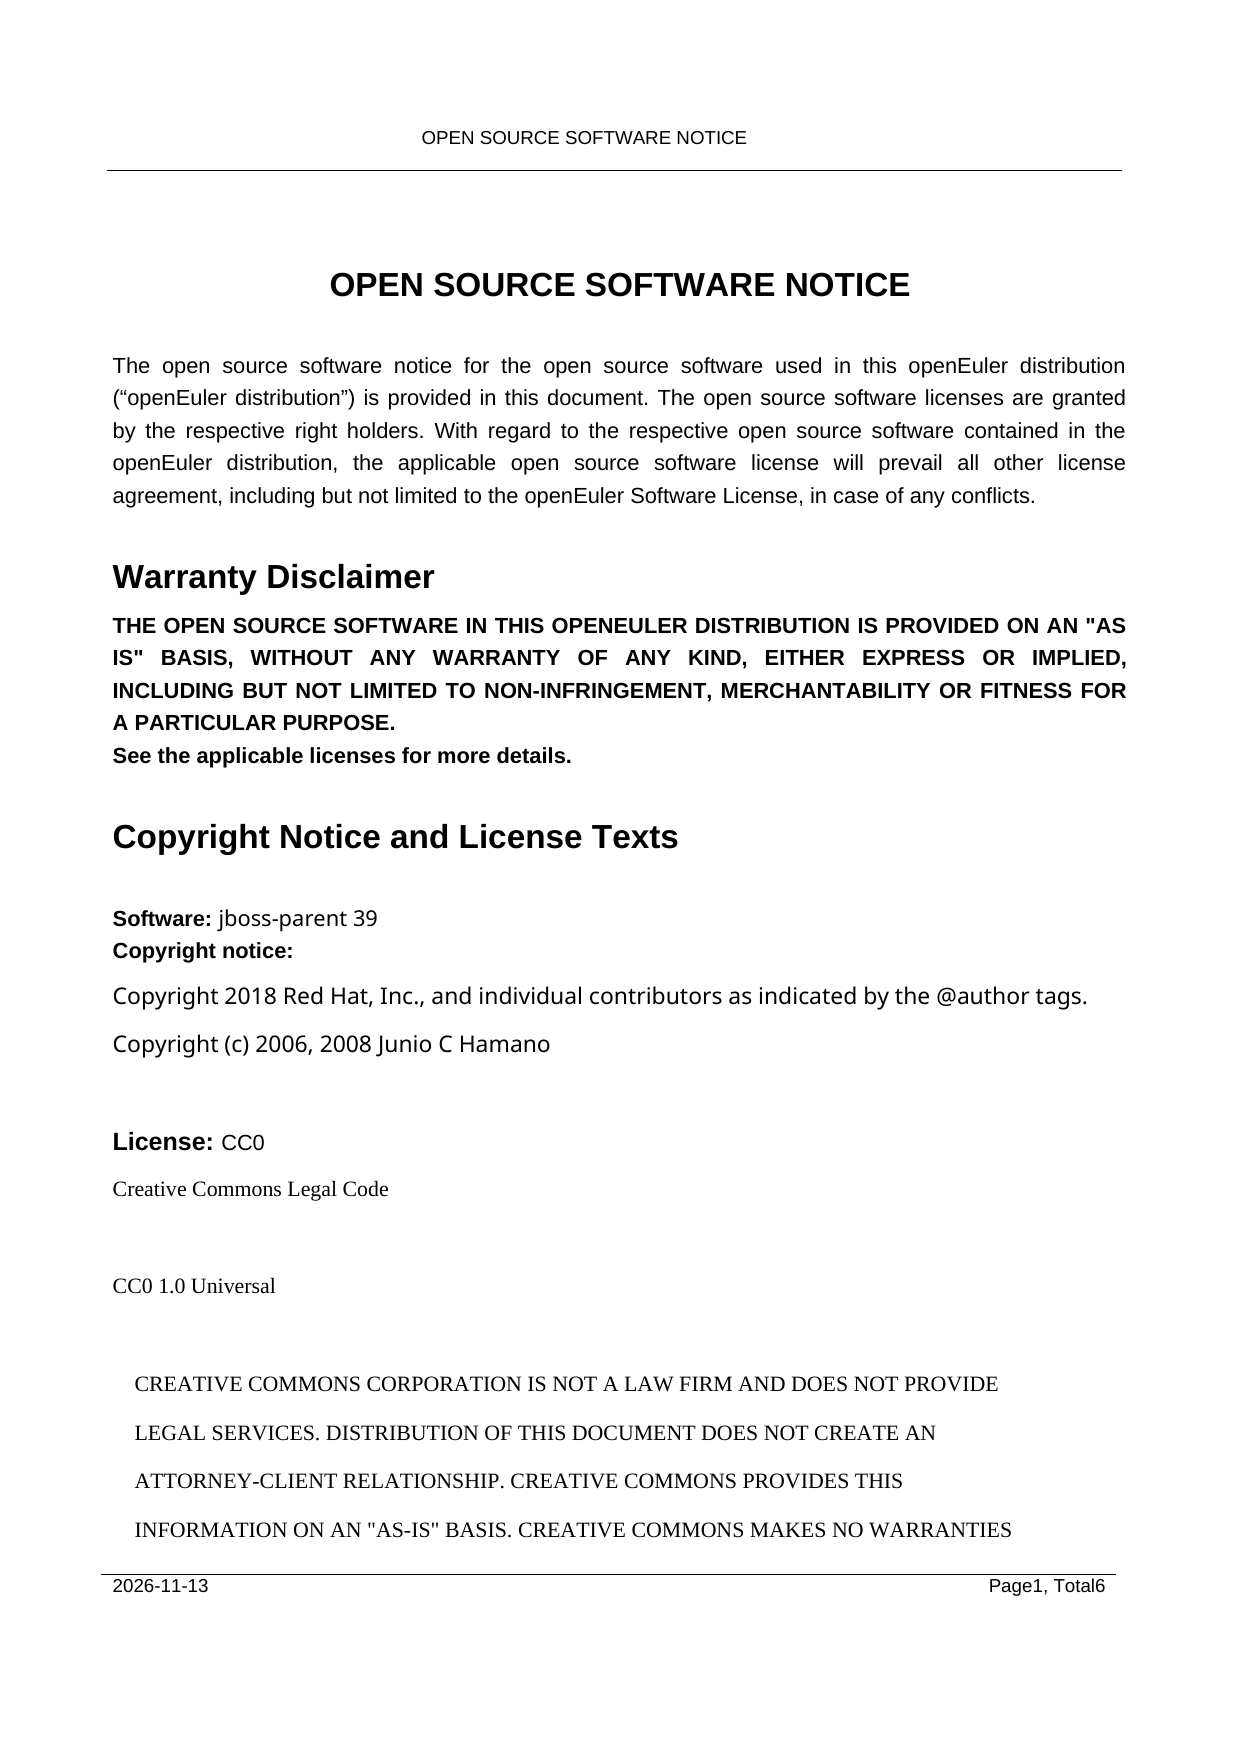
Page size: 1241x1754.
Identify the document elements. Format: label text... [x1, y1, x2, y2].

text Warranty Disclaimer [112, 544, 1128, 609]
text Copyright 2018 Red Hat, Inc., and individual contributors as indicated by the @author tags. Copyright (c) 2006, 2008 Junio C Hamano [112, 979, 1128, 1109]
text THE OPEN SOURCE SOFTWARE IN THIS OPENEULER DISTRIBUTION IS PROVIDED ON AN "AS IS" BASIS, WITHOUT ANY WARRANTY OF ANY KIND, EITHER EXPRESS OR IMPLIED, INCLUDING BUT NOT LIMITED TO NON-INFRINGEMENT, MERCHANTABILITY OR FITNESS FOR A PARTICULAR PURPOSE. See the applicable licenses for more details. [112, 609, 1128, 771]
text Copyright Notice and License Texts [112, 804, 1128, 869]
text Software: jboss-parent 39 [112, 901, 1128, 934]
text License: CC0 [112, 1125, 1128, 1158]
text Copyright notice: [112, 934, 1128, 966]
text The open source software notice for the open source software used in this openEuler distribution (“openEuler distribution”) is provided in this document. The open source software licenses are granted by the respective right holders. With regard to the respective open source software contained in the openEuler distribution, the applicable open source software license will prevail all other license agreement, including but not limited to the openEuler Software License, in case of any conflicts. [112, 349, 1128, 511]
text OPEN SOURCE SOFTWARE NOTICE [112, 251, 1128, 316]
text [112, 1172, 1128, 1546]
